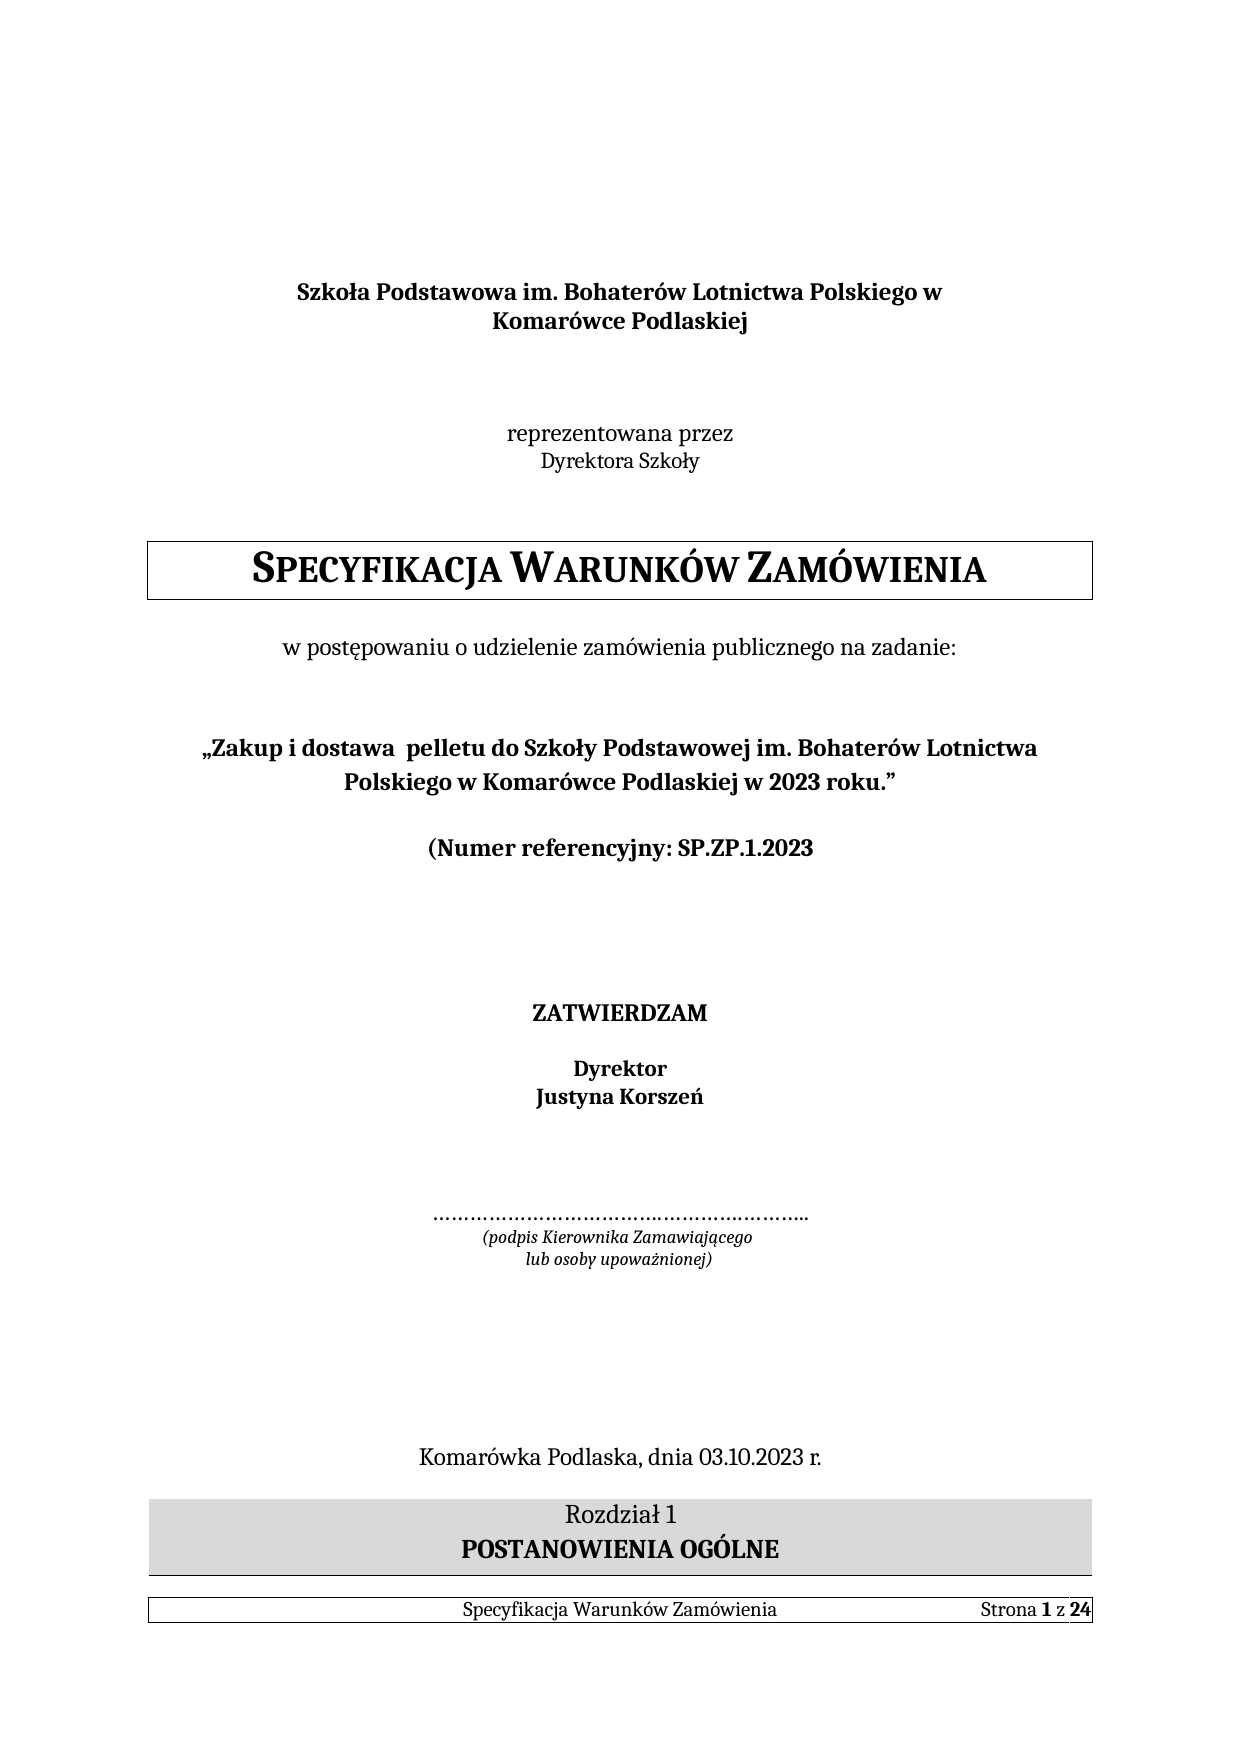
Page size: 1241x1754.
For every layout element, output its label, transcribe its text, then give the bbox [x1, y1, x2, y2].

text Dyrektor [148, 1056, 1093, 1082]
text Komarówka Podlaska, dnia 03.10.2023 r. [148, 1442, 1093, 1471]
text Dyrektora Szkoły [148, 448, 1093, 474]
text reprezentowana przez [148, 419, 1093, 448]
table_header Szkoła Podstawowa im. Bohaterów Lotnictwa Polskiego w Komarówce Podlaskiej [148, 252, 1093, 364]
text ZATWIERDZAM [148, 998, 1093, 1027]
text (Numer referencyjny: SP.ZP.1.2023 [148, 833, 1093, 862]
text w postępowaniu o udzielenie zamówienia publicznego na zadanie: [148, 633, 1093, 661]
text ……………………………….………….……….. [148, 1198, 1093, 1227]
table_header Rozdział 1 POSTANOWIENIA OGÓLNE [149, 1499, 1092, 1575]
text Justyna Korszeń [148, 1084, 1093, 1110]
text (podpis Kierownika Zamawiającego lub osoby upoważnionej) [148, 1227, 1093, 1270]
table_header SPECYFIKACJA WARUNKÓW ZAMÓWIENIA [148, 542, 1092, 598]
text „Zakup i dostawa pelletu do Szkoły Podstawowej im. Bohaterów Lotnictwa Polskiego w Komarówce Podlaskiej w 2023 roku.” [148, 734, 1093, 796]
